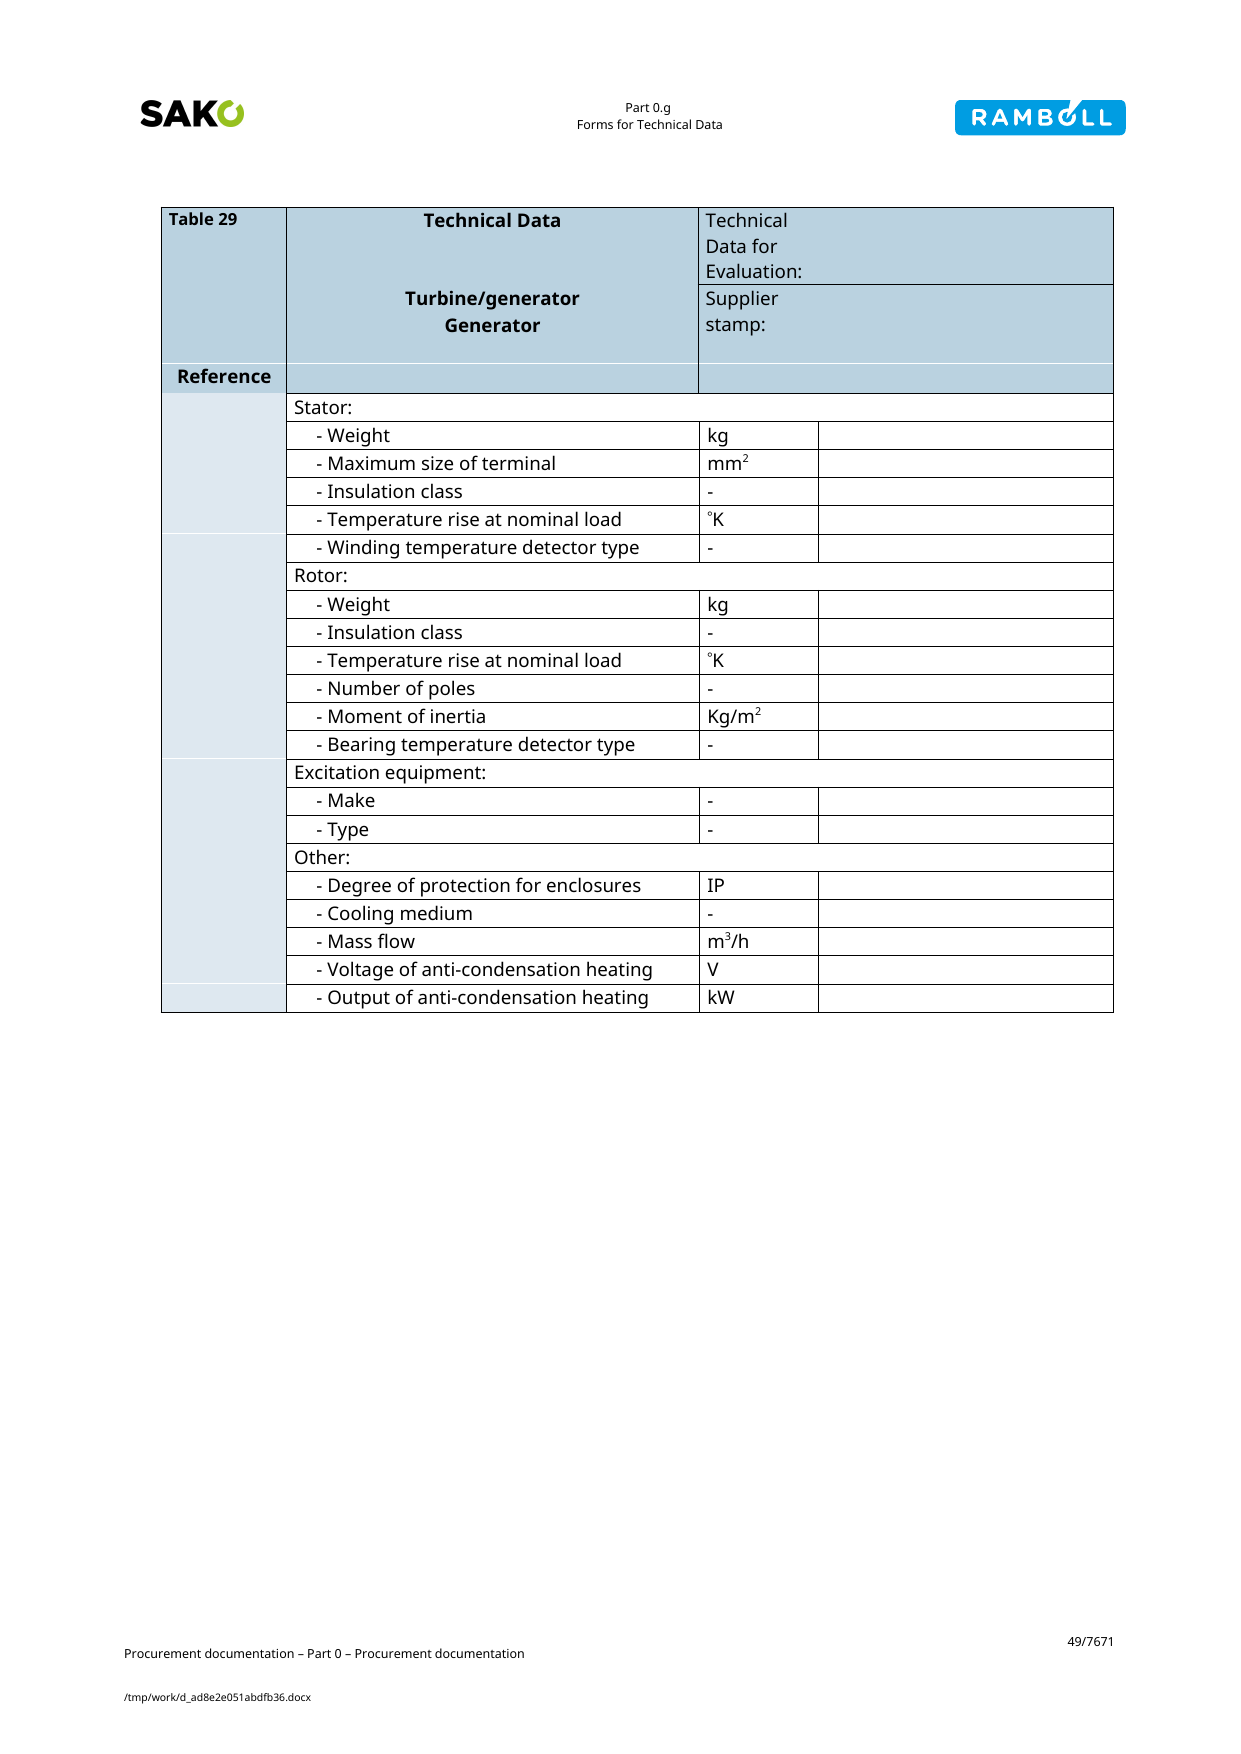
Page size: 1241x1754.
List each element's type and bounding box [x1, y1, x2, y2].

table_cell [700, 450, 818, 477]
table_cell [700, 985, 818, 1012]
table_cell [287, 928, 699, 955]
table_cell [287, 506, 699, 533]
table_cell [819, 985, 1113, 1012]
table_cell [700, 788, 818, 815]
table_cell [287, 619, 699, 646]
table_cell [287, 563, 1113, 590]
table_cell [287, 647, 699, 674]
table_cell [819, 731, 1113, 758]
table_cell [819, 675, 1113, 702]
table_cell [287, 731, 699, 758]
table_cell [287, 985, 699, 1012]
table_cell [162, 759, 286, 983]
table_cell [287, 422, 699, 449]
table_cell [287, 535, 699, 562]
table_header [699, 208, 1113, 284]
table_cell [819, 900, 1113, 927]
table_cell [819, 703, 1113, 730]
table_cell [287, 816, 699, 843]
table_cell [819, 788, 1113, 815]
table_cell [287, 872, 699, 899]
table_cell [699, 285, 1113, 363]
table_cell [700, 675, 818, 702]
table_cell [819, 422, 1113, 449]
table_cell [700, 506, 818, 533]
picture [140, 100, 244, 127]
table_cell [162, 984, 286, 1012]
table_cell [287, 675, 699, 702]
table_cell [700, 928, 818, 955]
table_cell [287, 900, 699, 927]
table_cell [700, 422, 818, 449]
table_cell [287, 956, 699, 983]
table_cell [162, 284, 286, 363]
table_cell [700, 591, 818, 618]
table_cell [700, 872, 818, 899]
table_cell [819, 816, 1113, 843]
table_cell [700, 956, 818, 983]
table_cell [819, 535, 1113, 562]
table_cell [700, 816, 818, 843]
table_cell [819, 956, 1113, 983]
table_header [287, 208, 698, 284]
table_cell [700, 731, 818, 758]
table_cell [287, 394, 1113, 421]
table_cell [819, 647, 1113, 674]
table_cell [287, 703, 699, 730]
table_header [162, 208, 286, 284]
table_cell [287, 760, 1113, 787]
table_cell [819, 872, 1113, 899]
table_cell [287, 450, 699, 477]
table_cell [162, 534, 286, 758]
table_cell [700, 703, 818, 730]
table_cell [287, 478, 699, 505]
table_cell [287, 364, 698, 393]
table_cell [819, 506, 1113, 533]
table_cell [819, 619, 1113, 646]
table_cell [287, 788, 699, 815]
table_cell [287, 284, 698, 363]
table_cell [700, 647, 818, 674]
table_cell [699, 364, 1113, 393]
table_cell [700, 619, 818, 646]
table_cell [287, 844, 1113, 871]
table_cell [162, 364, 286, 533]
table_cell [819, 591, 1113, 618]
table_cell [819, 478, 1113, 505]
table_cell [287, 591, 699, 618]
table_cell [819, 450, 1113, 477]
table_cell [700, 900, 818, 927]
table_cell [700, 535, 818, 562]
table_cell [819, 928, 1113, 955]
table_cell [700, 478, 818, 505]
